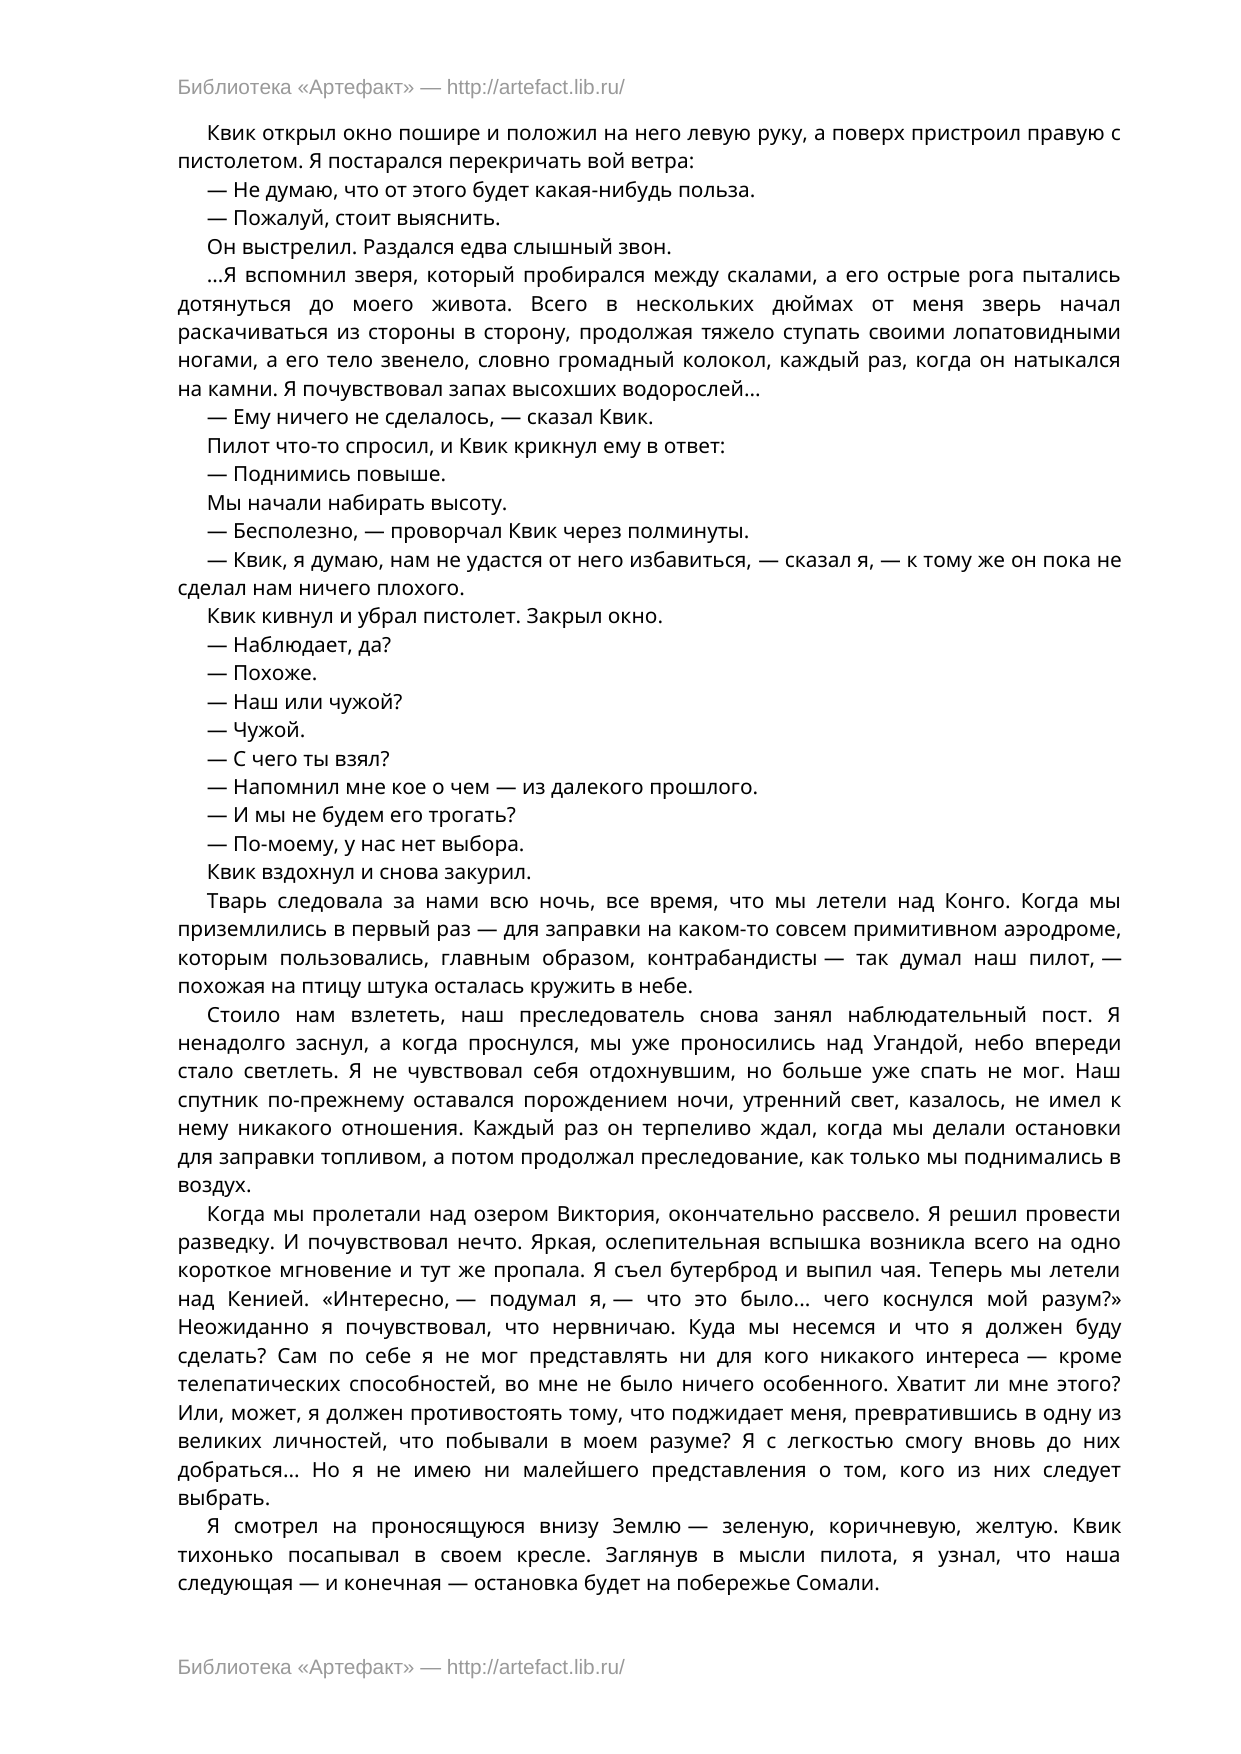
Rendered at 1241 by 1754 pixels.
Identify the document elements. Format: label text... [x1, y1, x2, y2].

text — Квик, я думаю, нам не удастся от него избавиться, — сказал я, — к тому же он пока не сделал нам ничего плохого. [177, 545, 1122, 602]
text — Пожалуй, стоит выяснить. [177, 203, 1122, 232]
text Квик открыл окно пошире и положил на него левую руку, а поверх пристроил правую с пистолетом. Я постарался перекричать вой ветра: [177, 118, 1122, 175]
text — Похоже. [177, 658, 1122, 687]
text — И мы не будем его трогать? [177, 801, 1122, 829]
text Квик вздохнул и снова закурил. [177, 857, 1122, 886]
text — Ему ничего не сделалось, — сказал Квик. [177, 402, 1122, 431]
text — Чужой. [177, 715, 1122, 744]
text — По-моему, у нас нет выбора. [177, 829, 1122, 857]
text Тварь следовала за нами всю ночь, все время, что мы летели над Конго. Когда мы приземлились в первый раз — для заправки на каком-то совсем примитивном аэродроме, которым пользовались, главным образом, контрабандисты — так думал наш пилот, — похожая на птицу штука осталась кружить в небе. [177, 886, 1122, 1000]
text ...Я вспомнил зверя, который пробирался между скалами, а его острые рога пытались дотянуться до моего живота. Всего в нескольких дюймах от меня зверь начал раскачиваться из стороны в сторону, продолжая тяжело ступать своими лопатовидными ногами, а его тело звенело, словно громадный колокол, каждый раз, когда он натыкался на камни. Я почувствовал запах высохших водорослей... [177, 260, 1122, 402]
text — С чего ты взял? [177, 744, 1122, 772]
text Мы начали набирать высоту. [177, 488, 1122, 516]
text Он выстрелил. Раздался едва слышный звон. [177, 232, 1122, 260]
text Когда мы пролетали над озером Виктория, окончательно рассвело. Я решил провести разведку. И почувствовал нечто. Яркая, ослепительная вспышка возникла всего на одно короткое мгновение и тут же пропала. Я съел бутерброд и выпил чая. Теперь мы летели над Кенией. «Интересно, — подумал я, — что это было... чего коснулся мой разум?» Неожиданно я почувствовал, что нервничаю. Куда мы несемся и что я должен буду сделать? Сам по себе я не мог представлять ни для кого никакого интереса — кроме телепатических способностей, во мне не было ничего особенного. Хватит ли мне этого? Или, может, я должен противостоять тому, что поджидает меня, превратившись в одну из великих личностей, что побывали в моем разуме? Я с легкостью смогу вновь до них добраться... Но я не имею ни малейшего представления о том, кого из них следует выбрать. [177, 1199, 1122, 1512]
text — Не думаю, что от этого будет какая-нибудь польза. [177, 175, 1122, 203]
text — Напомнил мне кое о чем — из далекого прошлого. [177, 772, 1122, 801]
text — Бесполезно, — проворчал Квик через полминуты. [177, 516, 1122, 545]
text Я смотрел на проносящуюся внизу Землю — зеленую, коричневую, желтую. Квик тихонько посапывал в своем кресле. Заглянув в мысли пилота, я узнал, что наша следующая — и конечная — остановка будет на побережье Сомали. [177, 1512, 1122, 1597]
text Пилот что-то спросил, и Квик крикнул ему в ответ: [177, 431, 1122, 459]
text — Наблюдает, да? [177, 630, 1122, 658]
text — Поднимись повыше. [177, 459, 1122, 488]
text Квик кивнул и убрал пистолет. Закрыл окно. [177, 602, 1122, 630]
text Стоило нам взлететь, наш преследователь снова занял наблюдательный пост. Я ненадолго заснул, а когда проснулся, мы уже проносились над Угандой, небо впереди стало светлеть. Я не чувствовал себя отдохнувшим, но больше уже спать не мог. Наш спутник по-прежнему оставался порождением ночи, утренний свет, казалось, не имел к нему никакого отношения. Каждый раз он терпеливо ждал, когда мы делали остановки для заправки топливом, а потом продолжал преследование, как только мы поднимались в воздух. [177, 1000, 1122, 1199]
text — Наш или чужой? [177, 687, 1122, 715]
